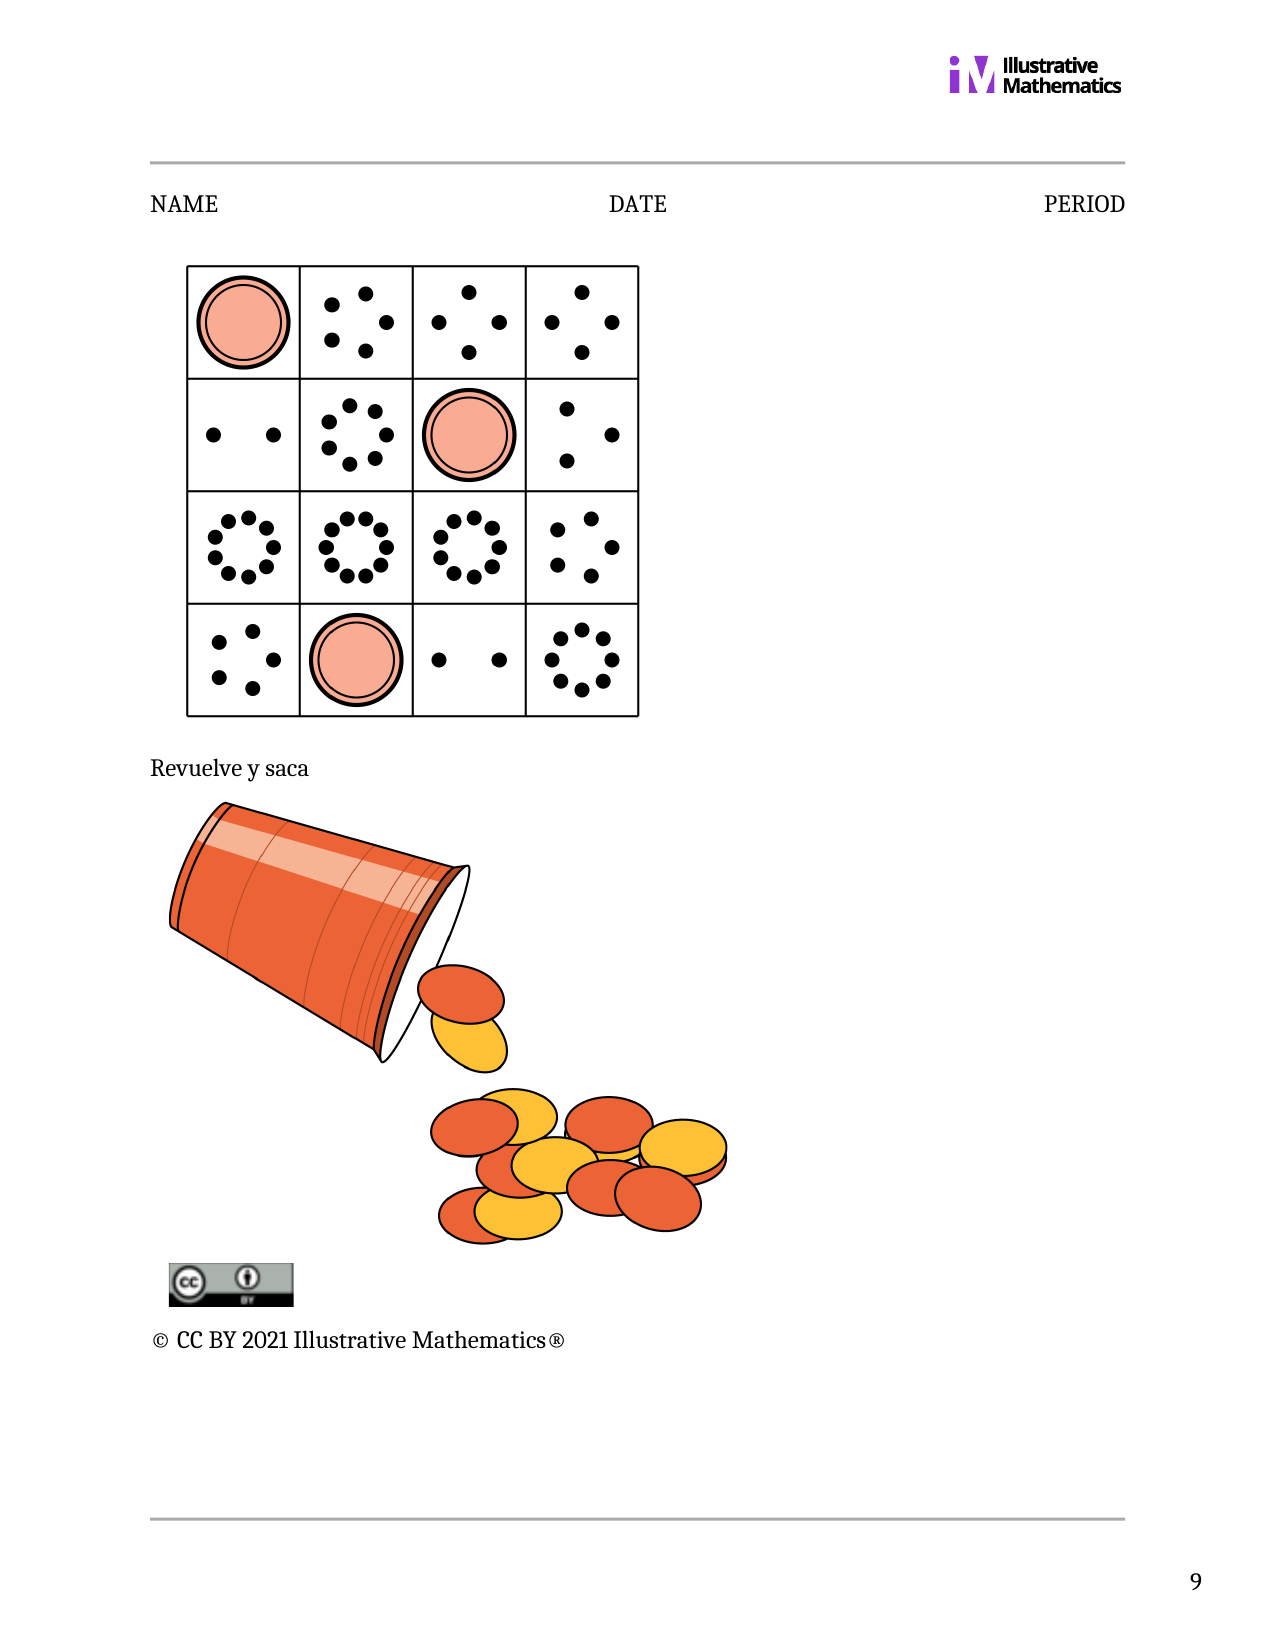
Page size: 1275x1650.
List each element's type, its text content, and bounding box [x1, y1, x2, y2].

picture [168, 1263, 294, 1307]
text © CC BY 2021 Illustrative Mathematics® [150, 1326, 1125, 1354]
picture [949, 55, 1121, 93]
text Revuelve y saca [150, 754, 1125, 782]
picture [168, 247, 657, 735]
picture [168, 801, 728, 1245]
